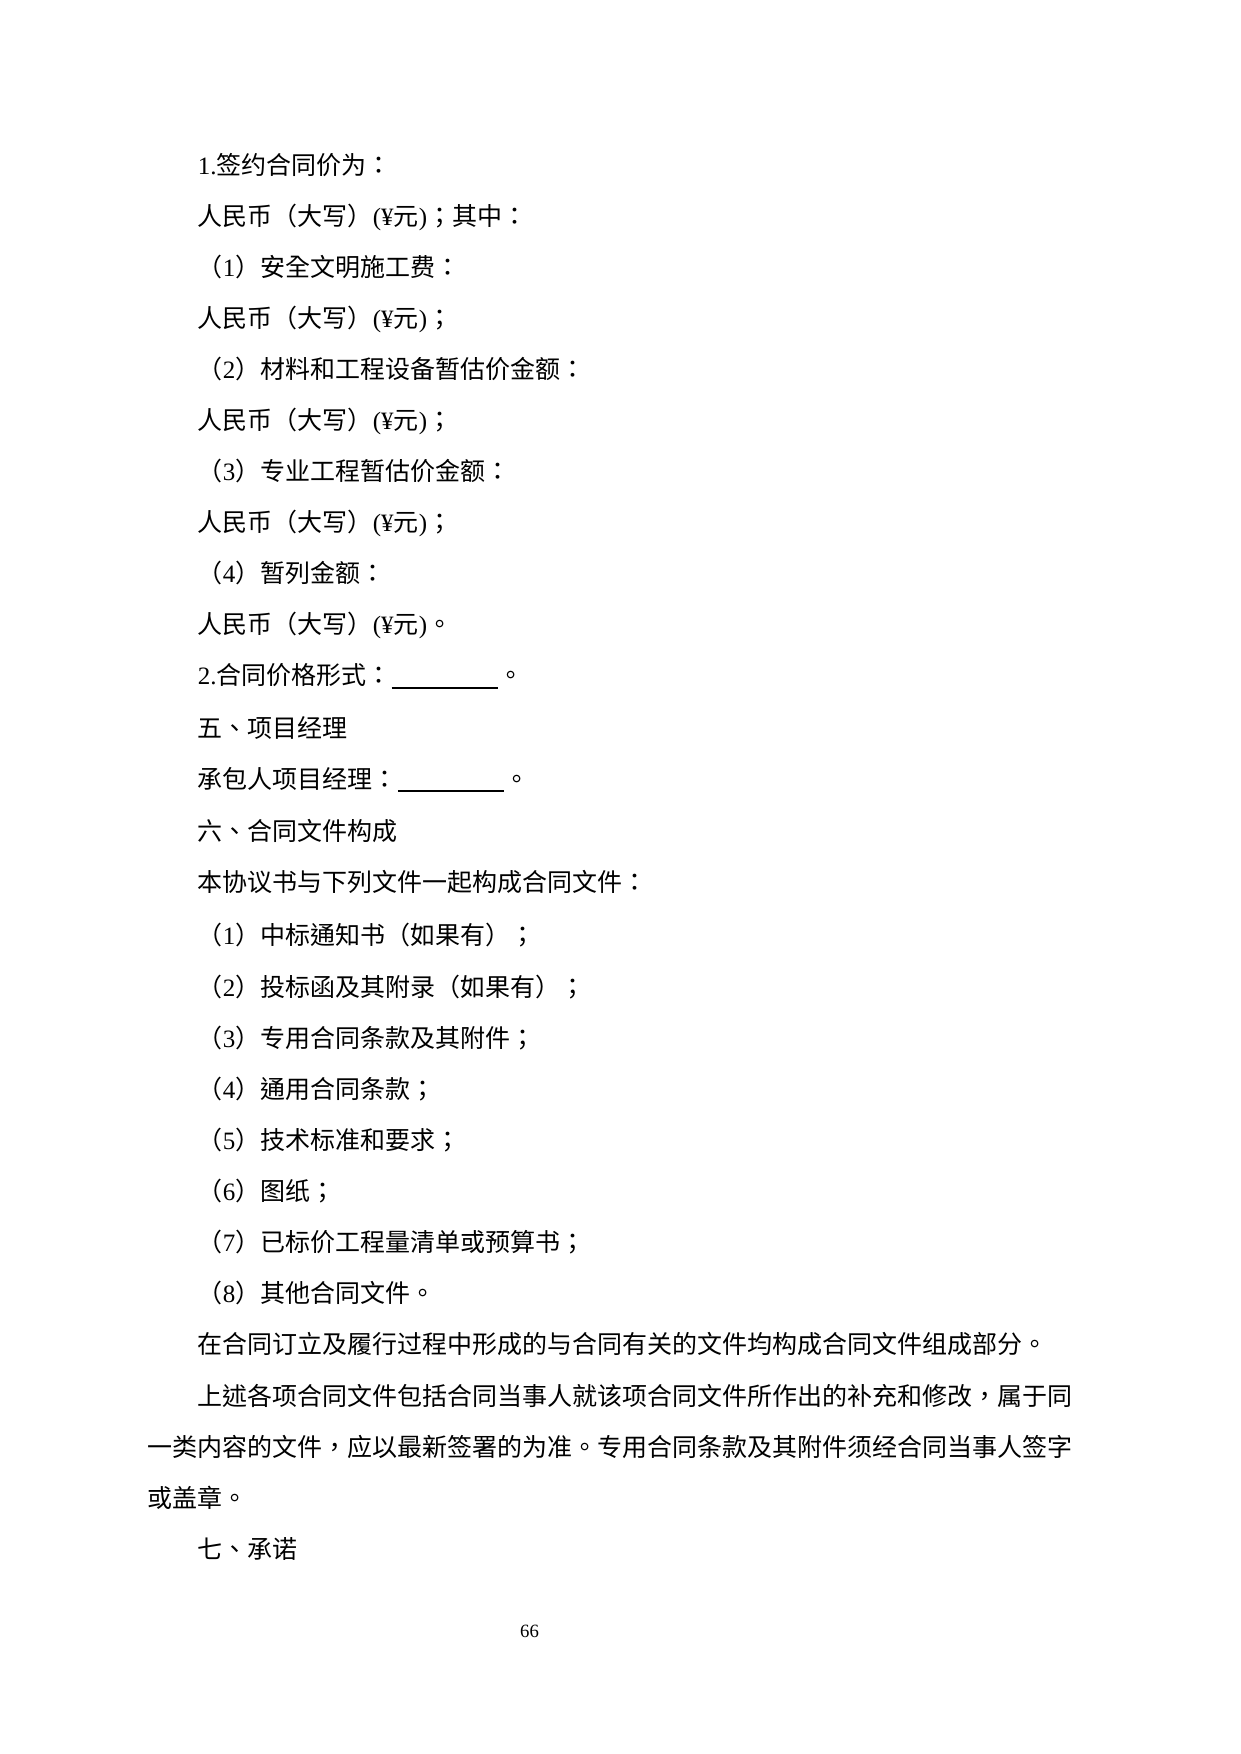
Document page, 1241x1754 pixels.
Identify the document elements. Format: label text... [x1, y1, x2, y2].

text 1.签约合同价为： [148, 148, 1093, 182]
text 上述各项合同文件包括合同当事人就该项合同文件所作出的补充和修改，属于同一类内容的文件，应以最新签署的为准。专用合同条款及其附件须经合同当事人签字或盖章。 [148, 1378, 1093, 1514]
text （3）专用合同条款及其附件； [148, 1021, 1093, 1055]
text （4）通用合同条款； [148, 1072, 1093, 1106]
text 在合同订立及履行过程中形成的与合同有关的文件均构成合同文件组成部分。 [148, 1327, 1093, 1361]
text 人民币（大写）(¥元)； [148, 403, 1093, 437]
text 本协议书与下列文件一起构成合同文件： [148, 864, 1093, 898]
text 人民币（大写）(¥元)；其中： [148, 199, 1093, 233]
text 七、承诺 [148, 1531, 1093, 1565]
text 五、项目经理 [148, 710, 1093, 744]
text （1）安全文明施工费： [148, 250, 1093, 284]
text （6）图纸； [148, 1174, 1093, 1208]
text 2.合同价格形式： 。 [148, 658, 1093, 692]
text （8）其他合同文件。 [148, 1276, 1093, 1310]
text 人民币（大写）(¥元)； [148, 301, 1093, 335]
text 人民币（大写）(¥元)。 [148, 607, 1093, 641]
text 六、合同文件构成 [148, 813, 1093, 847]
text （7）已标价工程量清单或预算书； [148, 1225, 1093, 1259]
text （5）技术标准和要求； [148, 1123, 1093, 1157]
text （2）材料和工程设备暂估价金额： [148, 352, 1093, 386]
text 承包人项目经理： 。 [148, 761, 1093, 795]
text 人民币（大写）(¥元)； [148, 505, 1093, 539]
text （1）中标通知书（如果有）； [148, 916, 1093, 952]
text （3）专业工程暂估价金额： [148, 454, 1093, 488]
text （4）暂列金额： [148, 556, 1093, 590]
text （2）投标函及其附录（如果有）； [148, 970, 1093, 1004]
